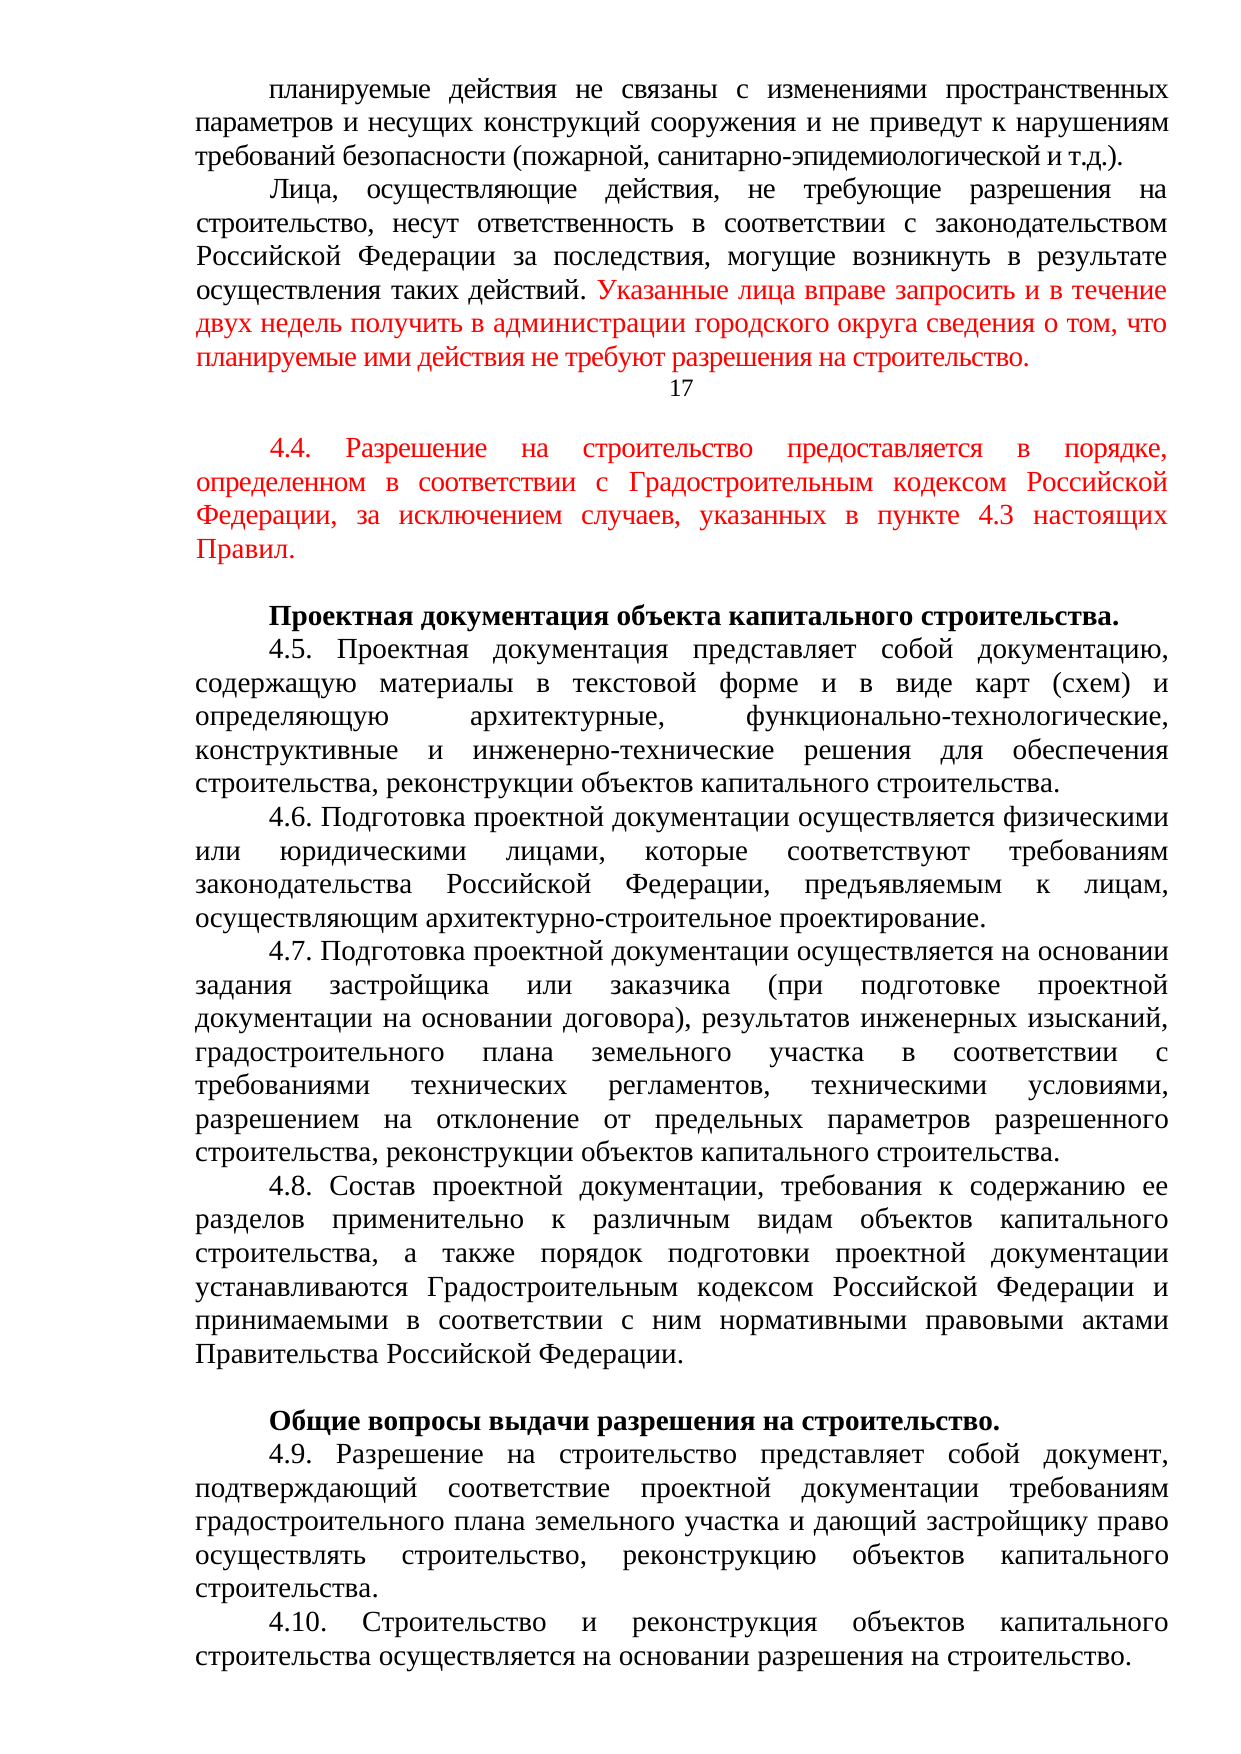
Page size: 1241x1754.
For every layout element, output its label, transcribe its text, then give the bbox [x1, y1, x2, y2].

text Лица, осуществляющие действия, не требующие разрешения на строительство, несут ответственность в соответствии с законодательством Российской Федерации за последствия, могущие возникнуть в результате осуществления таких действий. Указанные лица вправе запросить и в течение двух недель получить в администрации городского округа сведения о том, что планируемые ими действия не требуют разрешения на строительство. [196, 171, 1167, 373]
text 4.5. Проектная документация представляет собой документацию, содержащую материалы в текстовой форме и в виде карт (схем) и определяющую архитектурные, функционально-технологические, конструктивные и инженерно-технические решения для обеспечения строительства, реконструкции объектов капитального строительства. [195, 631, 1169, 799]
text 4.10. Строительство и реконструкция объектов капитального строительства осуществляется на основании разрешения на строительство. [195, 1604, 1169, 1671]
text 17 [195, 373, 1168, 401]
text 4.9. Разрешение на строительство представляет собой документ, подтверждающий соответствие проектной документации требованиям градостроительного плана земельного участка и дающий застройщику право осуществлять строительство, реконструкцию объектов капитального строительства. [195, 1436, 1169, 1604]
text 4.8. Состав проектной документации, требования к содержанию ее разделов применительно к различным видам объектов капитального строительства, а также порядок подготовки проектной документации устанавливаются Градостроительным кодексом Российской Федерации и принимаемыми в соответствии с ним нормативными правовыми актами Правительства Российской Федерации. [195, 1168, 1169, 1369]
text 4.4. Разрешение на строительство предоставляется в порядке, определенном в соответствии с Градостроительным кодексом Российской Федерации, за исключением случаев, указанных в пункте 4.3 настоящих Правил. [196, 430, 1168, 564]
text 4.7. Подготовка проектной документации осуществляется на основании задания застройщика или заказчика (при подготовке проектной документации на основании договора), результатов инженерных изысканий, градостроительного плана земельного участка в соответствии с требованиями технических регламентов, техническими условиями, разрешением на отклонение от предельных параметров разрешенного строительства, реконструкции объектов капитального строительства. [195, 933, 1169, 1168]
text 4.6. Подготовка проектной документации осуществляется физическими или юридическими лицами, которые соответствуют требованиям законодательства Российской Федерации, предъявляемым к лицам, осуществляющим архитектурно-строительное проектирование. [195, 799, 1169, 933]
text Проектная документация объекта капитального строительства. [195, 598, 1169, 631]
text Общие вопросы выдачи разрешения на строительство. [195, 1403, 1169, 1436]
text планируемые действия не связаны с изменениями пространственных параметров и несущих конструкций сооружения и не приведут к нарушениям требований безопасности (пожарной, санитарно-эпидемиологической и т.д.). [195, 71, 1169, 171]
